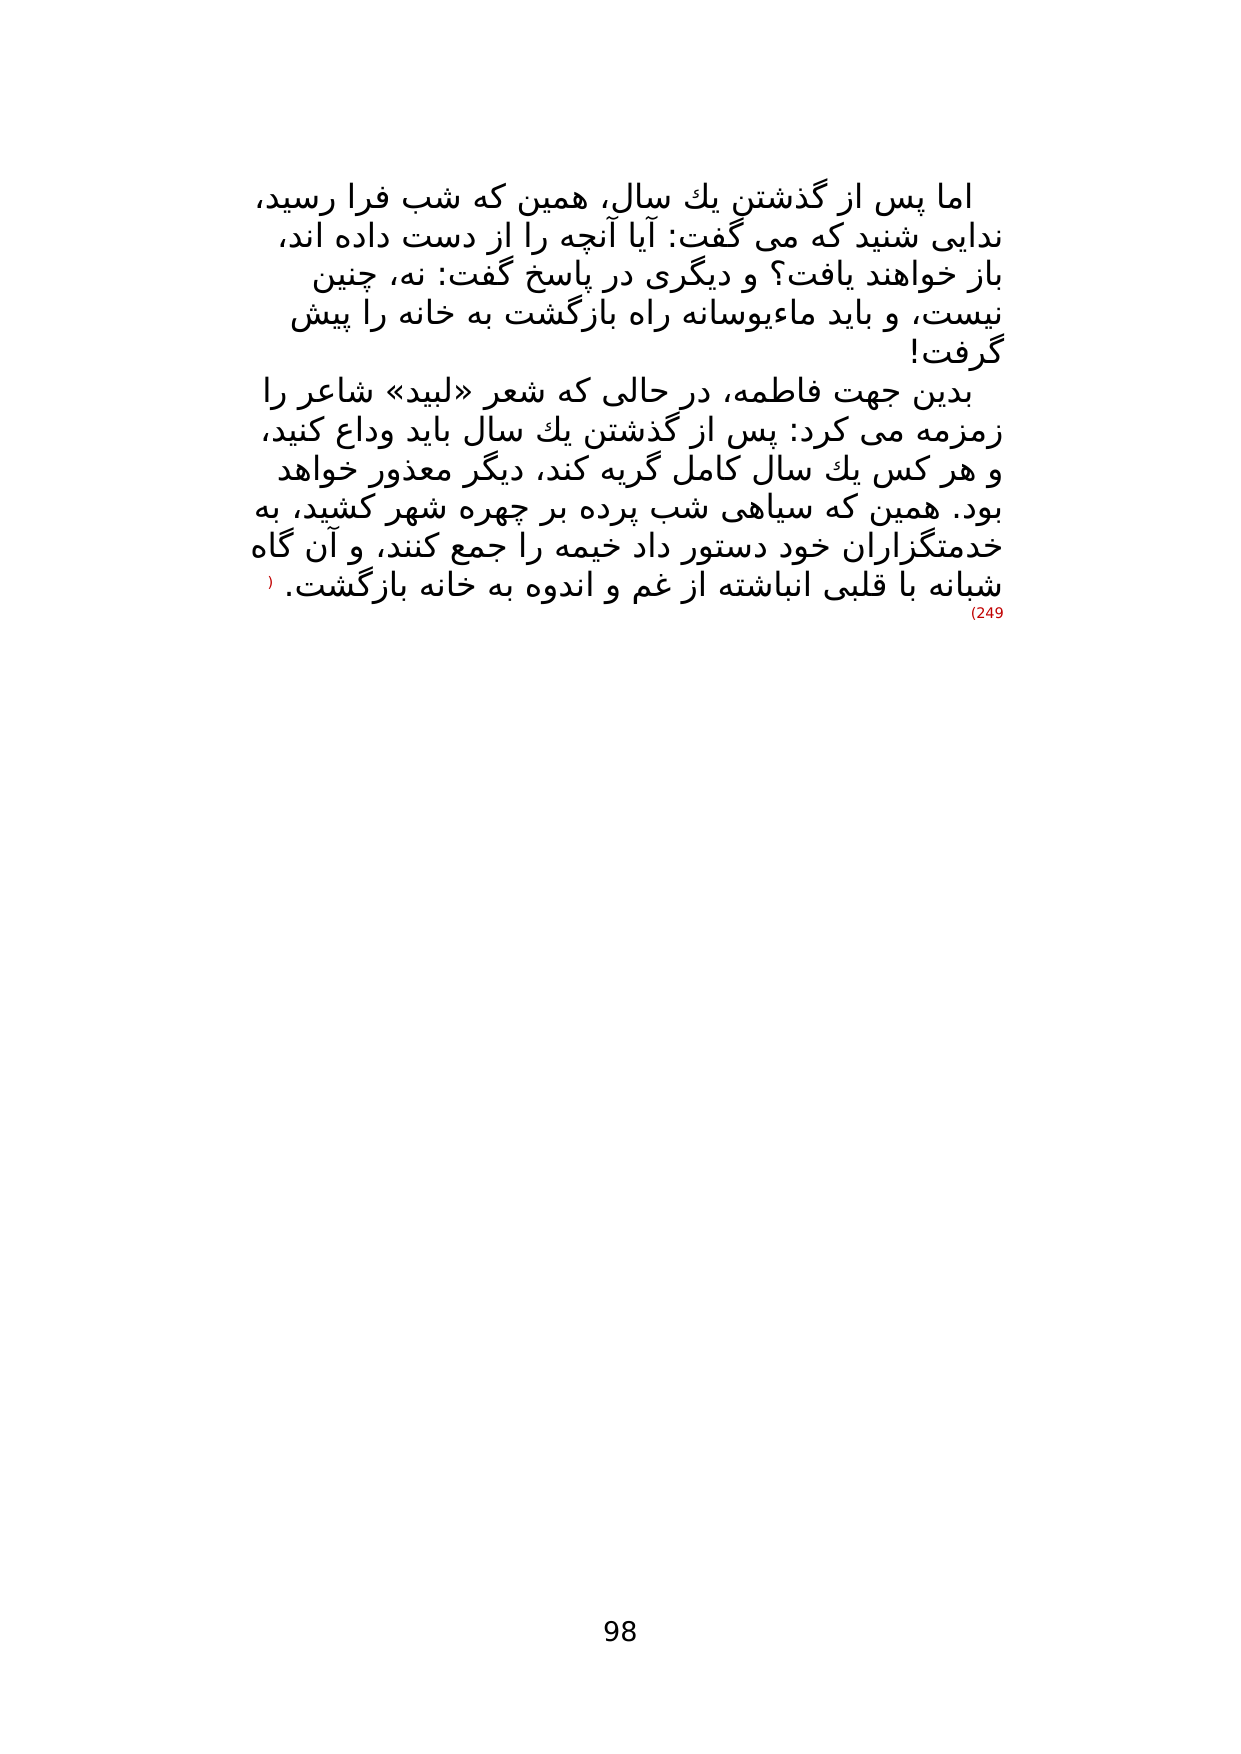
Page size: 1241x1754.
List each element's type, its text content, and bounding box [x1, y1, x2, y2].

text اما پس از گذشتن يك سال، همين كه شب فرا رسيد، ندايى شنيد كه مى گفت: آيا آنچه را از دست داده اند، باز خواهند يافت؟ و ديگرى در پاسخ گفت: نه، چنين نيست، و بايد ماءيوسانه راه بازگشت به خانه را پيش ‍ گرفت! [236, 177, 1004, 371]
text بدين جهت فاطمه، در حالى كه شعر «لبيد» شاعر را زمزمه مى كرد: پس از گذشتن يك سال بايد وداع كنيد، و هر كس يك سال كامل گريه كند، ديگر معذور خواهد بود. همين كه سياهى شب پرده بر چهره شهر كشيد، به خدمتگزاران خود دستور داد خيمه را جمع كنند، و آن گاه شبانه با قلبى انباشته از غم و اندوه به خانه بازگشت. (249) [236, 371, 1004, 634]
